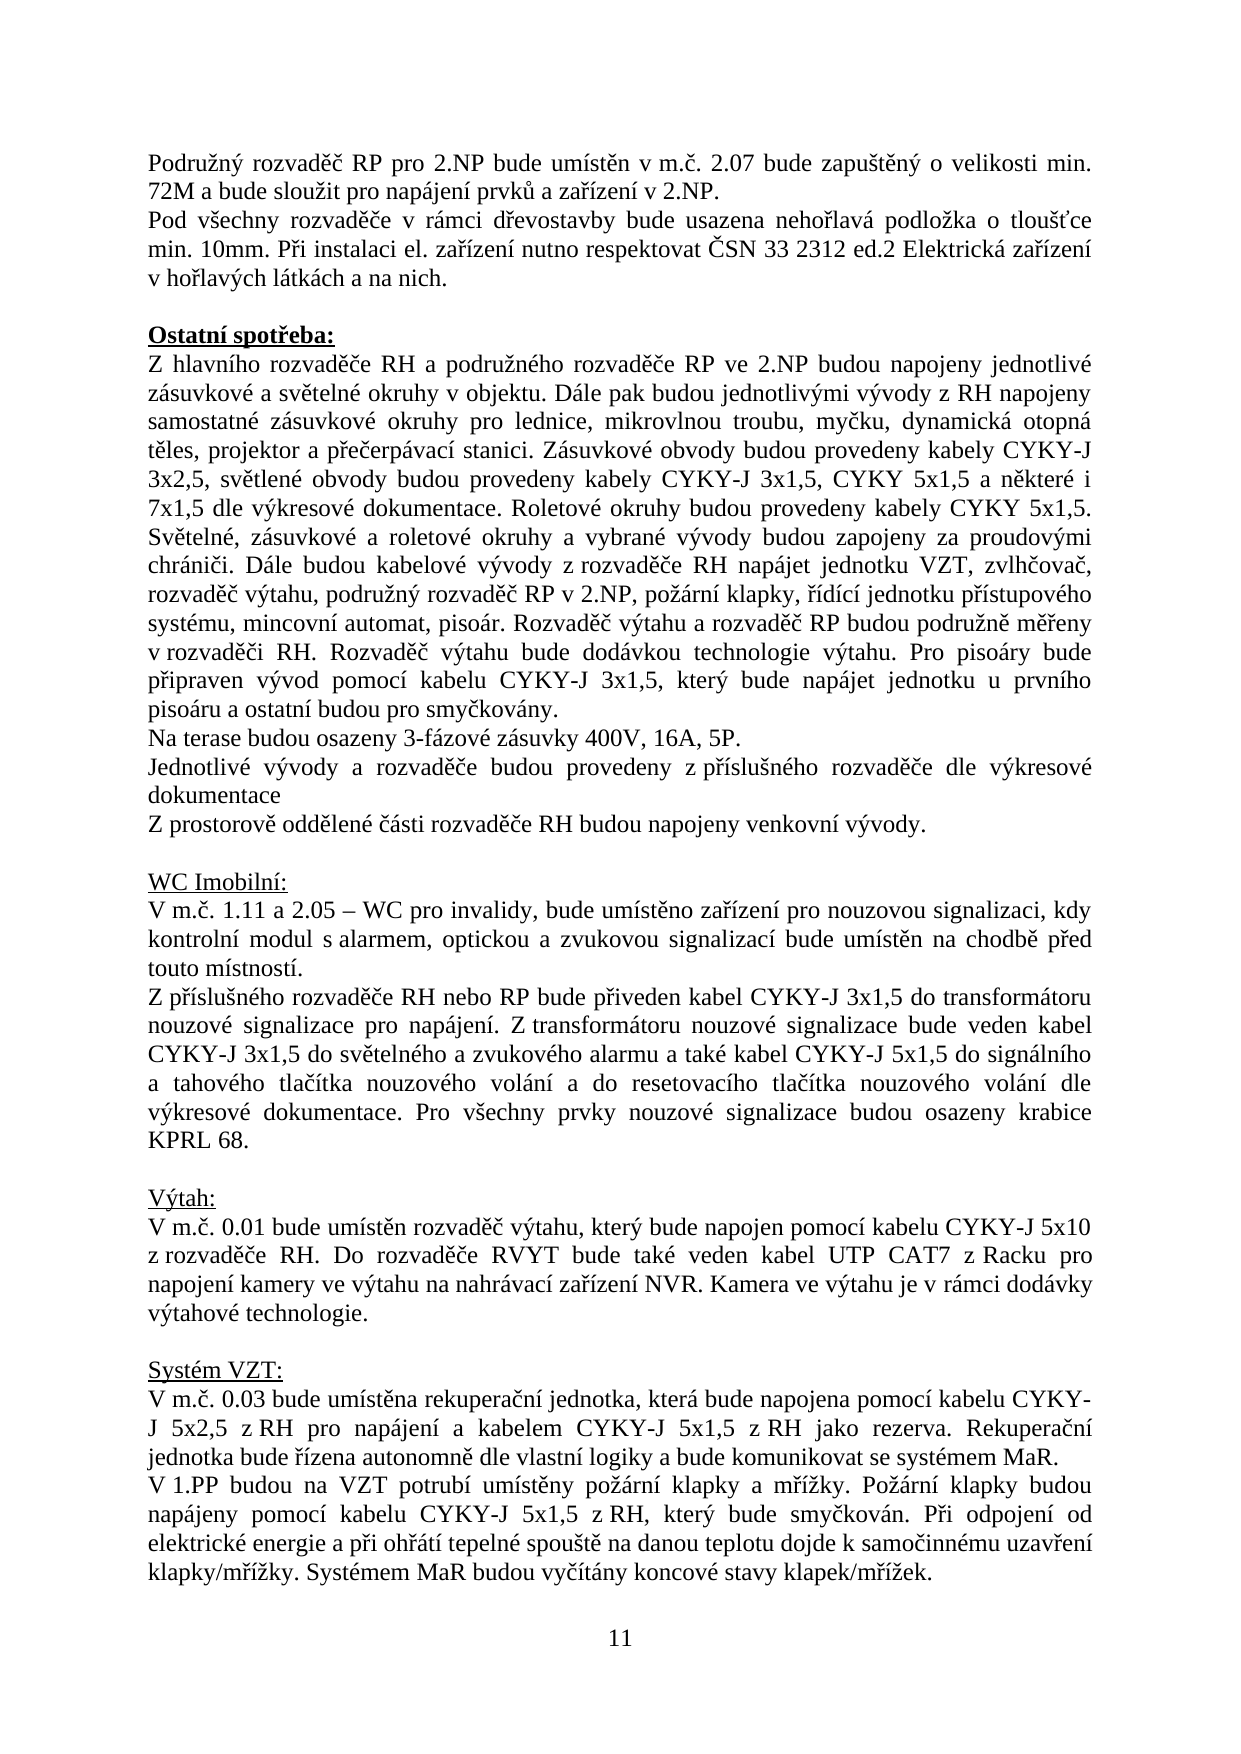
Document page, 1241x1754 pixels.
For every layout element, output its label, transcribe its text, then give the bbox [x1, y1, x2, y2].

text Podružný rozvaděč RP pro 2.NP bude umístěn v m.č. 2.07 bude zapuštěný o velikosti min. 72M a bude sloužit pro napájení prvků a zařízení v 2.NP. [148, 148, 1093, 205]
text V m.č. 1.11 a 2.05 – WC pro invalidy, bude umístěno zařízení pro nouzovou signalizaci, kdy kontrolní modul s alarmem, optickou a zvukovou signalizací bude umístěn na chodbě před touto místností. [148, 895, 1093, 982]
text V 1.PP budou na VZT potrubí umístěny požární klapky a mřížky. Požární klapky budou napájeny pomocí kabelu CYKY-J 5x1,5 z RH, který bude smyčkován. Při odpojení od elektrické energie a při ohřátí tepelné spouště na danou teplotu dojde k samočinnému uzavření klapky/mřížky. Systémem MaR budou vyčítány koncové stavy klapek/mřížek. [148, 1470, 1093, 1585]
text Systém VZT: [148, 1355, 1093, 1384]
text Výtah: [148, 1183, 1093, 1212]
text Z příslušného rozvaděče RH nebo RP bude přiveden kabel CYKY-J 3x1,5 do transformátoru nouzové signalizace pro napájení. Z transformátoru nouzové signalizace bude veden kabel CYKY-J 3x1,5 do světelného a zvukového alarmu a také kabel CYKY-J 5x1,5 do signálního a tahového tlačítka nouzového volání a do resetovacího tlačítka nouzového volání dle výkresové dokumentace. Pro všechny prvky nouzové signalizace budou osazeny krabice KPRL 68. [148, 982, 1093, 1154]
text Na terase budou osazeny 3-fázové zásuvky 400V, 16A, 5P. [148, 723, 1093, 752]
text Z hlavního rozvaděče RH a podružného rozvaděče RP ve 2.NP budou napojeny jednotlivé zásuvkové a světelné okruhy v objektu. Dále pak budou jednotlivými vývody z RH napojeny samostatné zásuvkové okruhy pro lednice, mikrovlnou troubu, myčku, dynamická otopná těles, projektor a přečerpávací stanici. Zásuvkové obvody budou provedeny kabely CYKY-J 3x2,5, světlené obvody budou provedeny kabely CYKY-J 3x1,5, CYKY 5x1,5 a některé i 7x1,5 dle výkresové dokumentace. Roletové okruhy budou provedeny kabely CYKY 5x1,5. Světelné, zásuvkové a roletové okruhy a vybrané vývody budou zapojeny za proudovými chrániči. Dále budou kabelové vývody z rozvaděče RH napájet jednotku VZT, zvlhčovač, rozvaděč výtahu, podružný rozvaděč RP v 2.NP, požární klapky, řídící jednotku přístupového systému, mincovní automat, pisoár. Rozvaděč výtahu a rozvaděč RP budou podružně měřeny v rozvaděči RH. Rozvaděč výtahu bude dodávkou technologie výtahu. Pro pisoáry bude připraven vývod pomocí kabelu CYKY-J 3x1,5, který bude napájet jednotku u prvního pisoáru a ostatní budou pro smyčkovány. [148, 349, 1093, 723]
text WC Imobilní: [148, 867, 1093, 895]
text V m.č. 0.03 bude umístěna rekuperační jednotka, která bude napojena pomocí kabelu CYKY-J 5x2,5 z RH pro napájení a kabelem CYKY-J 5x1,5 z RH jako rezerva. Rekuperační jednotka bude řízena autonomně dle vlastní logiky a bude komunikovat se systémem MaR. [148, 1384, 1093, 1470]
text Jednotlivé vývody a rozvaděče budou provedeny z příslušného rozvaděče dle výkresové dokumentace [148, 752, 1093, 809]
text V m.č. 0.01 bude umístěn rozvaděč výtahu, který bude napojen pomocí kabelu CYKY-J 5x10 z rozvaděče RH. Do rozvaděče RVYT bude také veden kabel UTP CAT7 z Racku pro napojení kamery ve výtahu na nahrávací zařízení NVR. Kamera ve výtahu je v rámci dodávky výtahové technologie. [148, 1212, 1093, 1327]
text Pod všechny rozvaděče v rámci dřevostavby bude usazena nehořlavá podložka o tloušťce min. 10mm. Při instalaci el. zařízení nutno respektovat ČSN 33 2312 ed.2 Elektrická zařízení v hořlavých látkách a na nich. [148, 205, 1093, 291]
text Ostatní spotřeba: [148, 320, 1093, 349]
text Z prostorově oddělené části rozvaděče RH budou napojeny venkovní vývody. [148, 809, 1093, 838]
